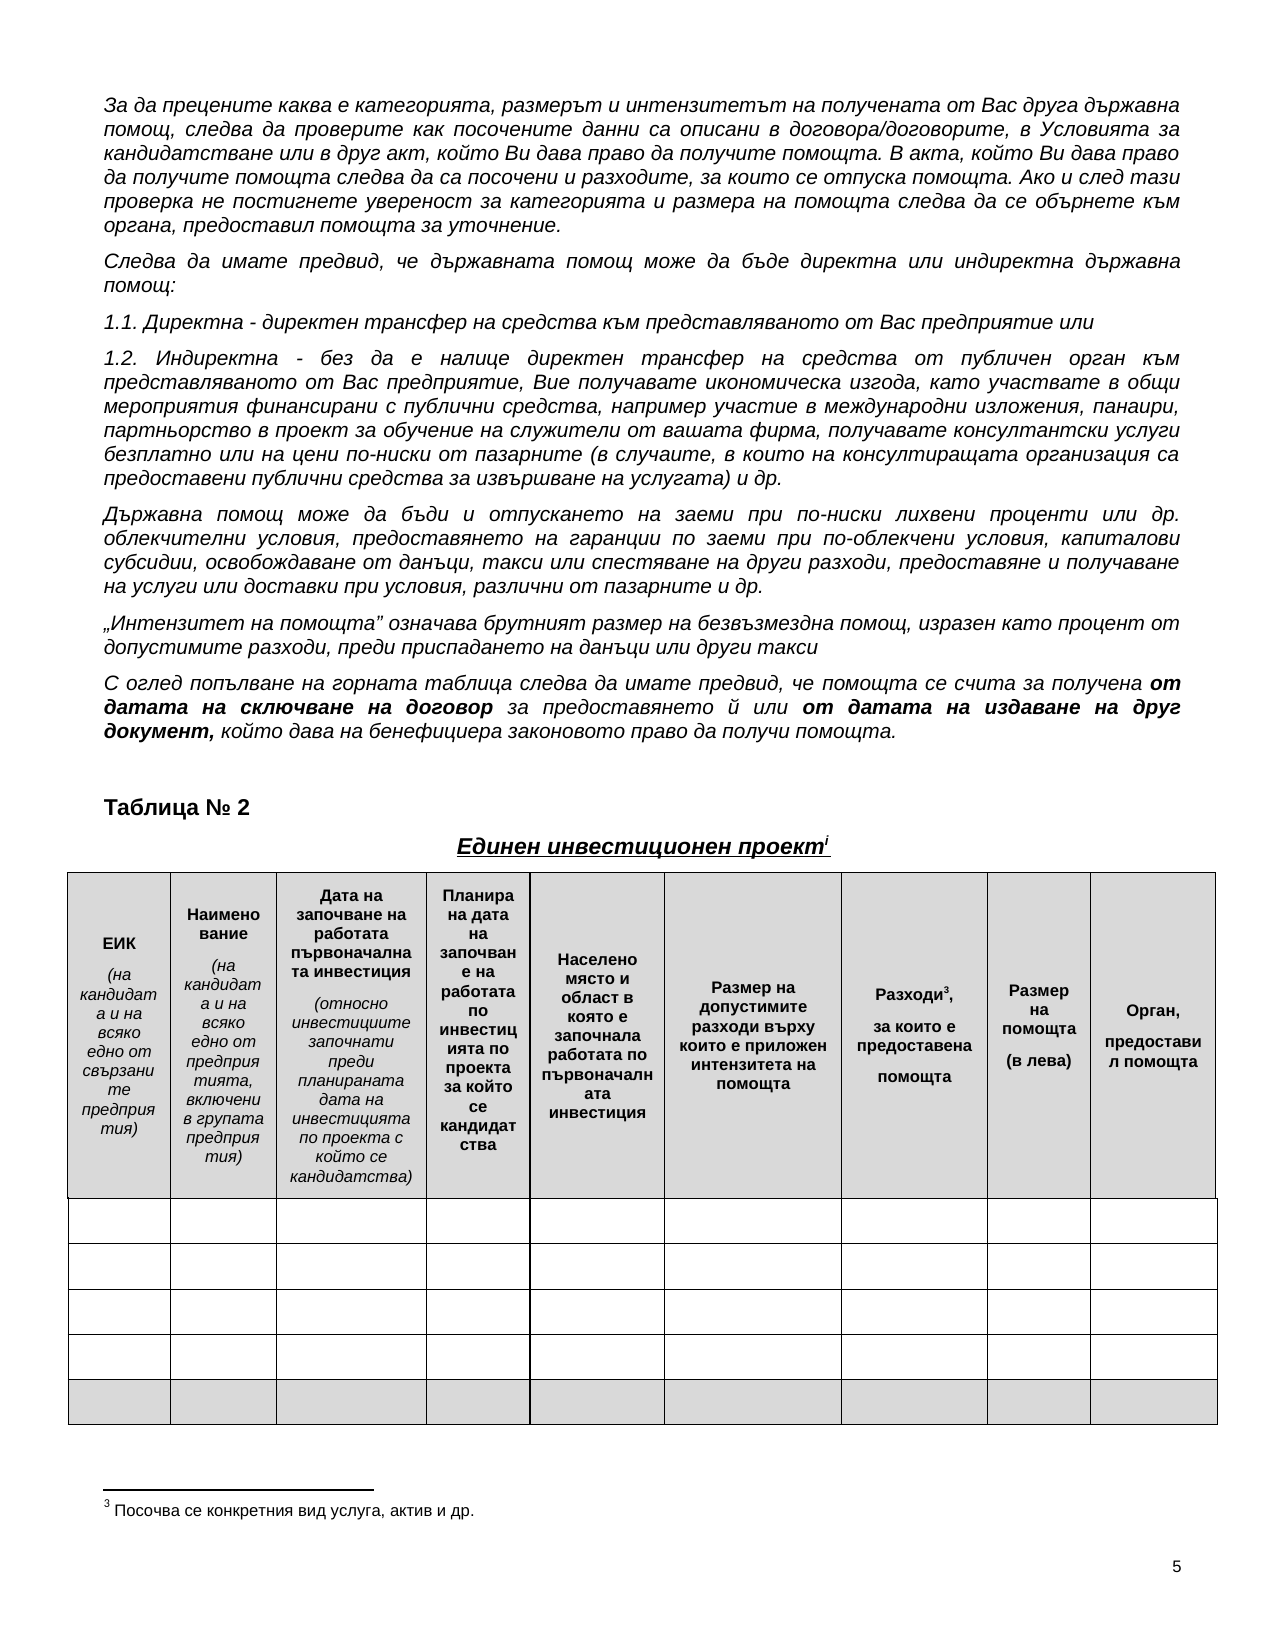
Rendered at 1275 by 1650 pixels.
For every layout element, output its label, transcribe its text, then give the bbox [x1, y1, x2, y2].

table_header Размер на помощта (в лева) [988, 873, 1090, 1198]
text С оглед попълване на горната таблица следва да имате предвид, че помощта се счита за получена от датата на сключване на договор за предоставянето й или от датата на издаване на друг документ, който дава на бенефициера законовото право да получи помощта. [103, 671, 1181, 743]
table_cell [1091, 1380, 1217, 1424]
table_cell [988, 1290, 1090, 1334]
table_cell [988, 1380, 1090, 1424]
table_cell [842, 1199, 987, 1243]
table_cell [1091, 1199, 1217, 1243]
table_cell [171, 1335, 276, 1379]
table_cell [531, 1335, 664, 1379]
table_cell [531, 1380, 664, 1424]
table_cell [531, 1290, 664, 1334]
table_header Наименование (на кандидата и на всяко едно от предприятията, включени в групата предприятия) [171, 873, 276, 1198]
table_cell [69, 1199, 170, 1243]
table_cell [1091, 1335, 1217, 1379]
table_cell [427, 1290, 529, 1334]
table_cell [171, 1380, 276, 1424]
table_header Орган, предоставил помощта [1091, 873, 1215, 1198]
table_header ЕИК (на кандидата и на всяко едно от свързаните предприятия) [68, 873, 170, 1198]
text Следва да имате предвид, че държавната помощ може да бъде директна или индиректна държавна помощ: [103, 249, 1181, 297]
table_cell [842, 1290, 987, 1334]
table_header Размер на допустимите разходи върху които е приложен интензитета на помощта [665, 873, 841, 1198]
table_cell [531, 1244, 664, 1288]
table_cell [277, 1380, 426, 1424]
table_cell [665, 1199, 841, 1243]
table_cell [277, 1290, 426, 1334]
table_cell [988, 1244, 1090, 1288]
table_cell [665, 1290, 841, 1334]
table_cell [171, 1199, 276, 1243]
table_header Дата на започване на работата първоначалната инвестиция (относно инвестициите започнати преди планираната дата на инвестицията по проекта с който се кандидатства) [277, 873, 426, 1198]
table_cell [427, 1199, 529, 1243]
table_cell [69, 1290, 170, 1334]
table_cell [69, 1380, 170, 1424]
table_cell [427, 1335, 529, 1379]
table_cell [1091, 1290, 1217, 1334]
text 1.2. Индиректна - без да е налице директен трансфер на средства от публичен орган към представляваното от Вас предприятие, Вие получавате икономическа изгода, като участвате в общи мероприятия финансирани с публични средства, например участие в международни изложения, панаири, партньорство в проект за обучение на служители от вашата фирма, получавате консултантски услуги безплатно или на цени по-ниски от пазарните (в случаите, в които на консултиращата организация са предоставени публични средства за извършване на услугата) и др. [103, 346, 1181, 490]
text За да прецените каква е категорията, размерът и интензитетът на получената от Вас друга държавна помощ, следва да проверите как посочените данни са описани в договора/договорите, в Условията за кандидатстване или в друг акт, който Ви дава право да получите помощта. В акта, който Ви дава право да получите помощта следва да са посочени и разходите, за които се отпуска помощта. Ако и след тази проверка не постигнете увереност за категорията и размера на помощта следва да се обърнете към органа, предоставил помощта за уточнение. [103, 93, 1181, 237]
table_cell [427, 1380, 529, 1424]
table_cell [277, 1335, 426, 1379]
text Таблица № 2 [103, 794, 1181, 821]
text Държавна помощ може да бъди и отпускането на заеми при по-ниски лихвени проценти или др. облекчителни условия, предоставянето на гаранции по заеми при по-облекчени условия, капиталови субсидии, освобождаване от данъци, такси или спестяване на други разходи, предоставяне и получаване на услуги или доставки при условия, различни от пазарните и др. [103, 502, 1181, 598]
table_cell [69, 1244, 170, 1288]
table_cell [988, 1335, 1090, 1379]
table_cell [665, 1380, 841, 1424]
table_cell [69, 1335, 170, 1379]
table_cell [842, 1335, 987, 1379]
table_cell [988, 1199, 1090, 1243]
table_cell [277, 1244, 426, 1288]
text Единен инвестиционен проект [103, 833, 1181, 859]
table_header Планирана дата на започване на работата по инвестицията по проекта за който се кандидатства [427, 873, 529, 1198]
table_cell [531, 1199, 664, 1243]
table_cell [842, 1244, 987, 1288]
table_cell [171, 1290, 276, 1334]
table_cell [171, 1244, 276, 1288]
table_cell [665, 1244, 841, 1288]
text 1.1. Директна - директен трансфер на средства към представляваното от Вас предприятие или [103, 309, 1181, 333]
table_cell [277, 1199, 426, 1243]
text „Интензитет на помощта” означава брутният размер на безвъзмездна помощ, изразен като процент от допустимите разходи, преди приспадането на данъци или други такси [103, 611, 1181, 658]
table_cell [842, 1380, 987, 1424]
table_cell [1091, 1244, 1217, 1288]
table_cell [665, 1335, 841, 1379]
table_cell [427, 1244, 529, 1288]
table_header Населено място и област в която е започнала работата по първоначалната инвестиция [531, 873, 664, 1198]
table_header Разходи, за които е предоставена помощта [842, 873, 987, 1198]
